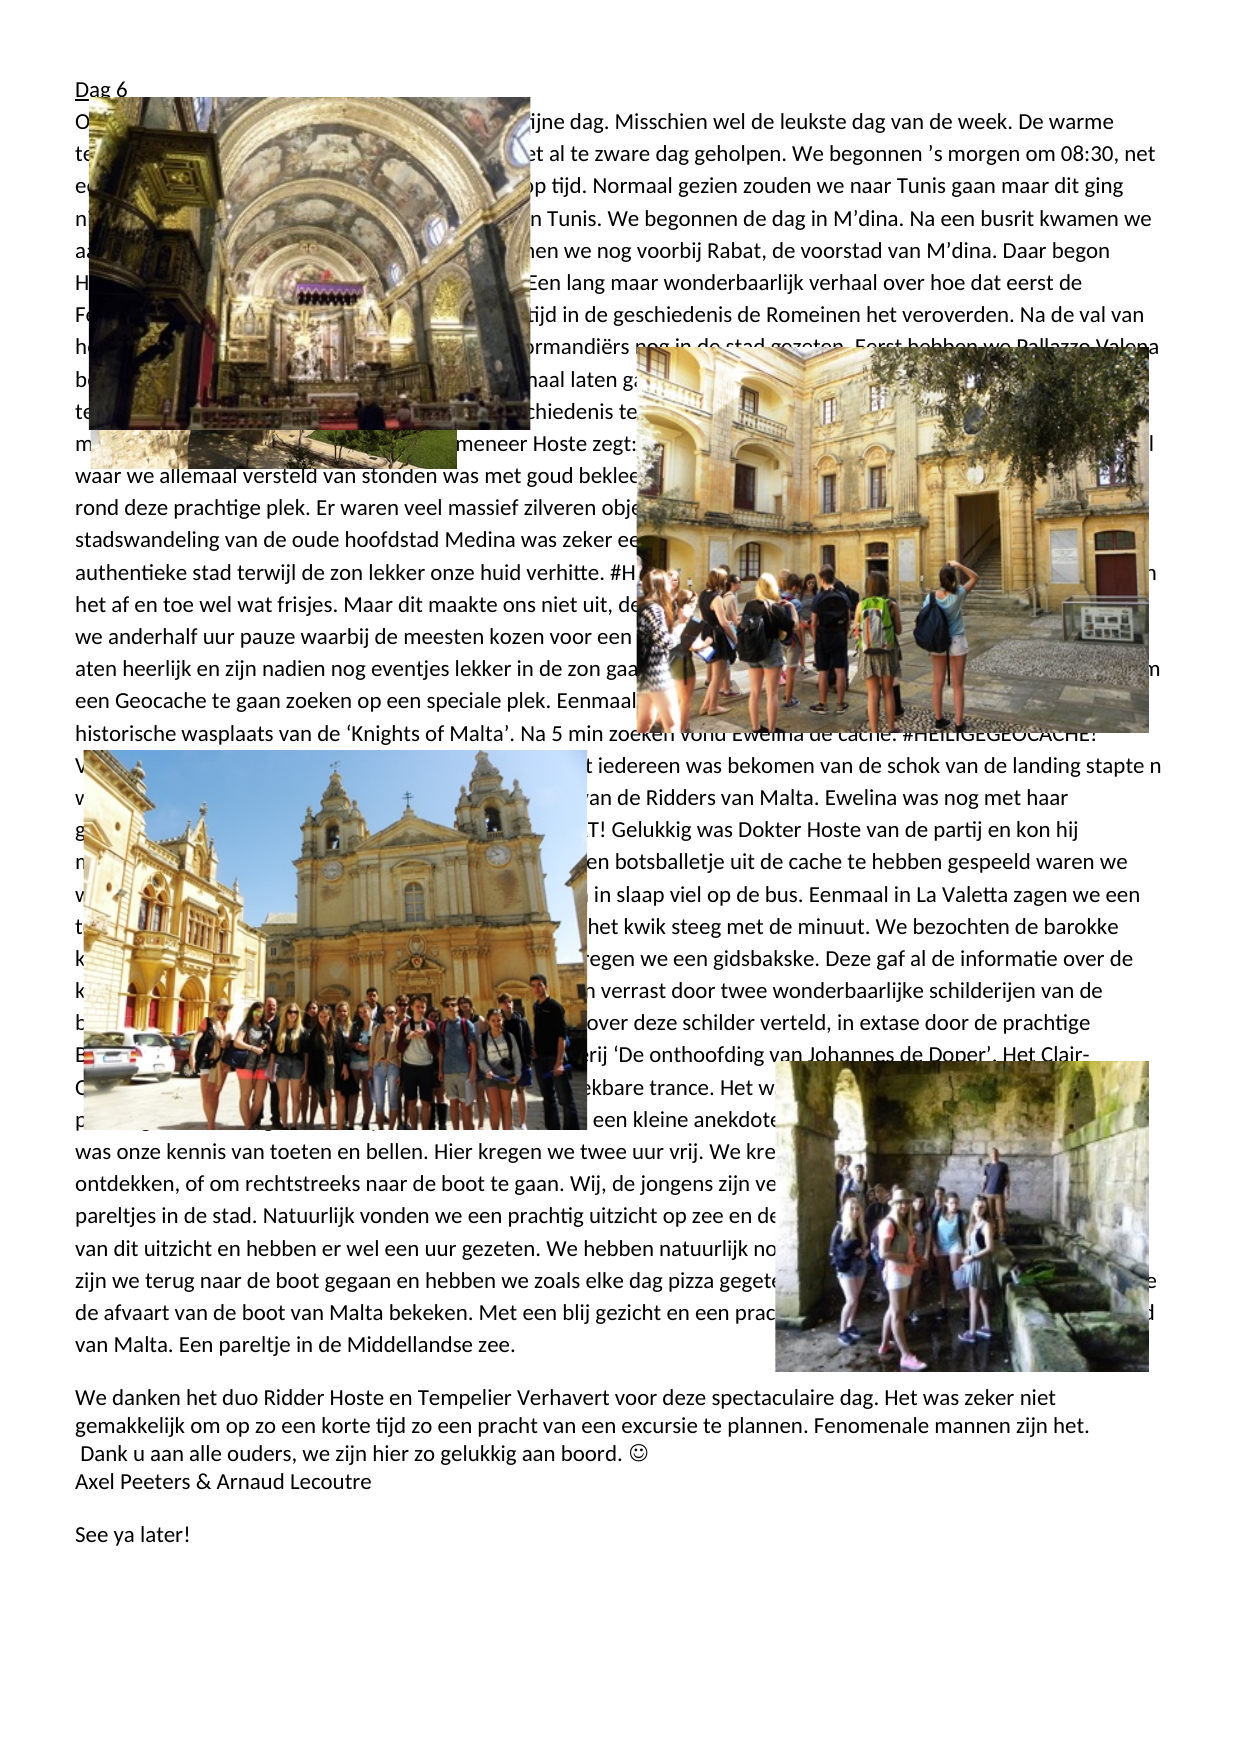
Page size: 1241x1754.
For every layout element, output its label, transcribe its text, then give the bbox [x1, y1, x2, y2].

picture [83, 750, 588, 1130]
text See ya later! [75, 1520, 1165, 1548]
text Axel Peeters & Arnaud Lecoutre [75, 1467, 1165, 1495]
text Dank u aan alle ouders, we zijn hier zo gelukkig aan boord. [75, 1439, 1165, 1467]
picture [88, 97, 531, 469]
picture [775, 1061, 1149, 1372]
picture [636, 347, 1149, 733]
text We danken het duo Ridder Hoste en Tempelier Verhavert voor deze spectaculaire dag. Het was zeker niet gemakkelijk om op zo een korte tijd zo een pracht van een excursie te plannen. Fenomenale mannen zijn het. [75, 1383, 1165, 1439]
